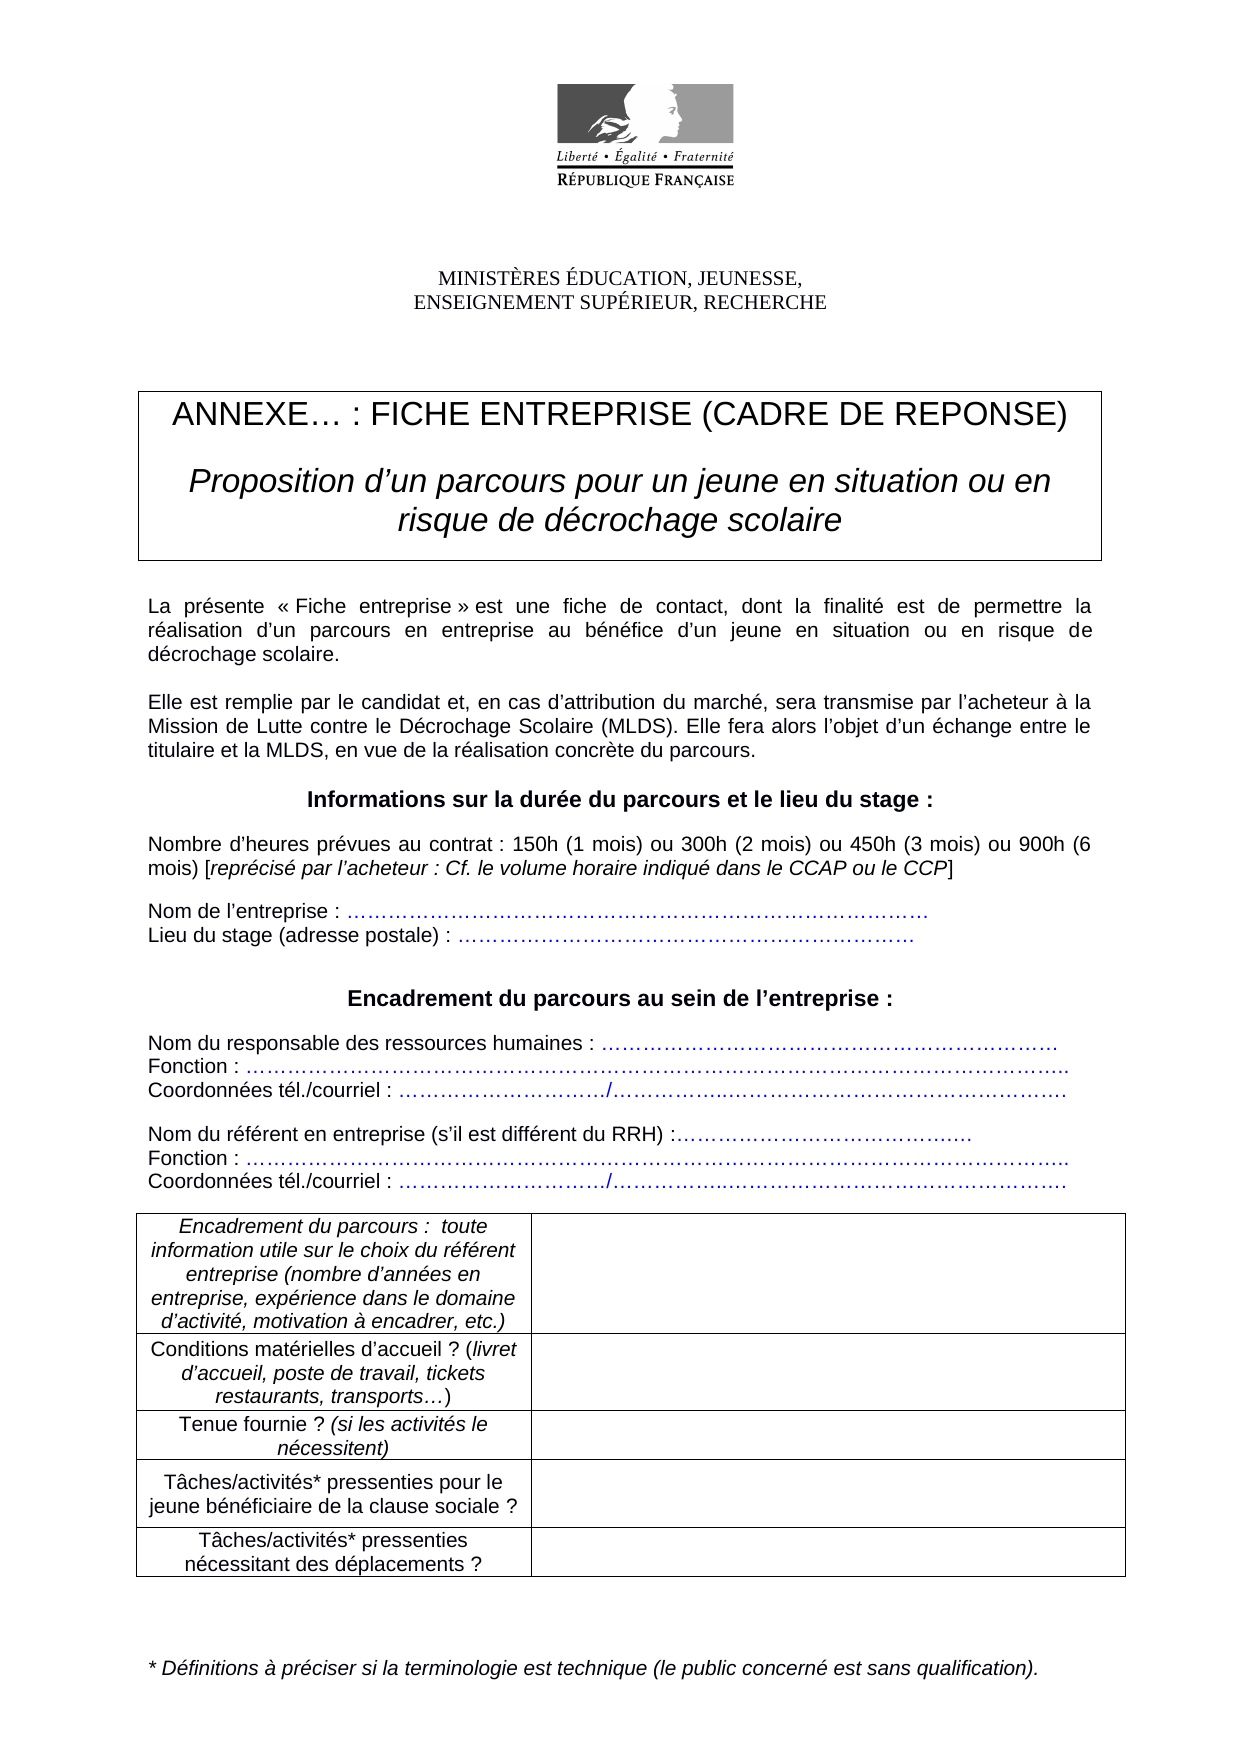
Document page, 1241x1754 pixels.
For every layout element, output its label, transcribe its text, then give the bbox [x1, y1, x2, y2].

table_cell [532, 1334, 1125, 1410]
text Informations sur la durée du parcours et le lieu du stage : [148, 786, 1093, 812]
text Fonction : ……………………………………………………………………………………………………….. [148, 1145, 1093, 1169]
text Elle est remplie par le candidat et, en cas d’attribution du marché, sera transmise par l’acheteur à la Mission de Lutte contre le Décrochage Scolaire (MLDS). Elle fera alors l’objet d’un échange entre le titulaire et la MLDS, en vue de la réalisation concrète du parcours. [148, 690, 1093, 762]
text Nom du responsable des ressources humaines : ………………………………………………………… [148, 1030, 1093, 1054]
table_cell [532, 1460, 1125, 1527]
text Fonction : ……………………………………………………………………………………………………….. [148, 1054, 1093, 1078]
table_cell Conditions matérielles d’accueil ? (livret d’accueil, poste de travail, tickets restaurants, transports…) [137, 1334, 531, 1410]
text Nombre d’heures prévues au contrat : 150h (1 mois) ou 300h (2 mois) ou 450h (3 mois) ou 900h (6 mois) [reprécisé par l’acheteur : Cf. le volume horaire indiqué dans le CCAP ou le CCP] [148, 831, 1093, 879]
table_cell Tenue fournie ? (si les activités le nécessitent) [137, 1411, 531, 1459]
table_header [532, 1214, 1125, 1333]
table_cell Tâches/activités* pressenties pour le jeune bénéficiaire de la clause sociale ? [137, 1460, 531, 1527]
table_cell [532, 1528, 1125, 1576]
text Coordonnées tél./courriel : …………………………/……………..…………………………………………. [148, 1078, 1093, 1102]
table_cell Tâches/activités* pressenties nécessitant des déplacements ? [137, 1528, 531, 1576]
text Proposition d’un parcours pour un jeune en situation ou en risque de décrochage scolaire [842, 462, 1093, 538]
text Lieu du stage (adresse postale) : ………………………………………………………… [148, 922, 1093, 946]
table_header Encadrement du parcours : toute information utile sur le choix du référent entreprise (nombre d’années en entreprise, expérience dans le domaine d’activité, motivation à encadrer, etc.) [137, 1214, 531, 1333]
text Coordonnées tél./courriel : …………………………/……………..…………………………………………. [148, 1169, 1093, 1193]
text Proposition d’un parcours pour un jeune en situation ou en risque de décrochage scolaire [148, 462, 398, 538]
table_cell [532, 1411, 1125, 1459]
text Nom de l’entreprise : ………………………………………………………………………… [148, 898, 1093, 922]
picture [556, 84, 734, 188]
text Nom du référent en entreprise (s’il est différent du RRH) :………………………………….… [148, 1121, 1093, 1145]
text Encadrement du parcours au sein de l’entreprise : [148, 985, 1093, 1011]
text La présente « Fiche entreprise » est une fiche de contact, dont la finalité est de permettre la réalisation d’un parcours en entreprise au bénéfice d’un jeune en situation ou en risque de décrochage scolaire. [148, 618, 1093, 666]
text ANNEXE… : FICHE ENTREPRISE (CADRE DE REPONSE) [139, 392, 1101, 433]
